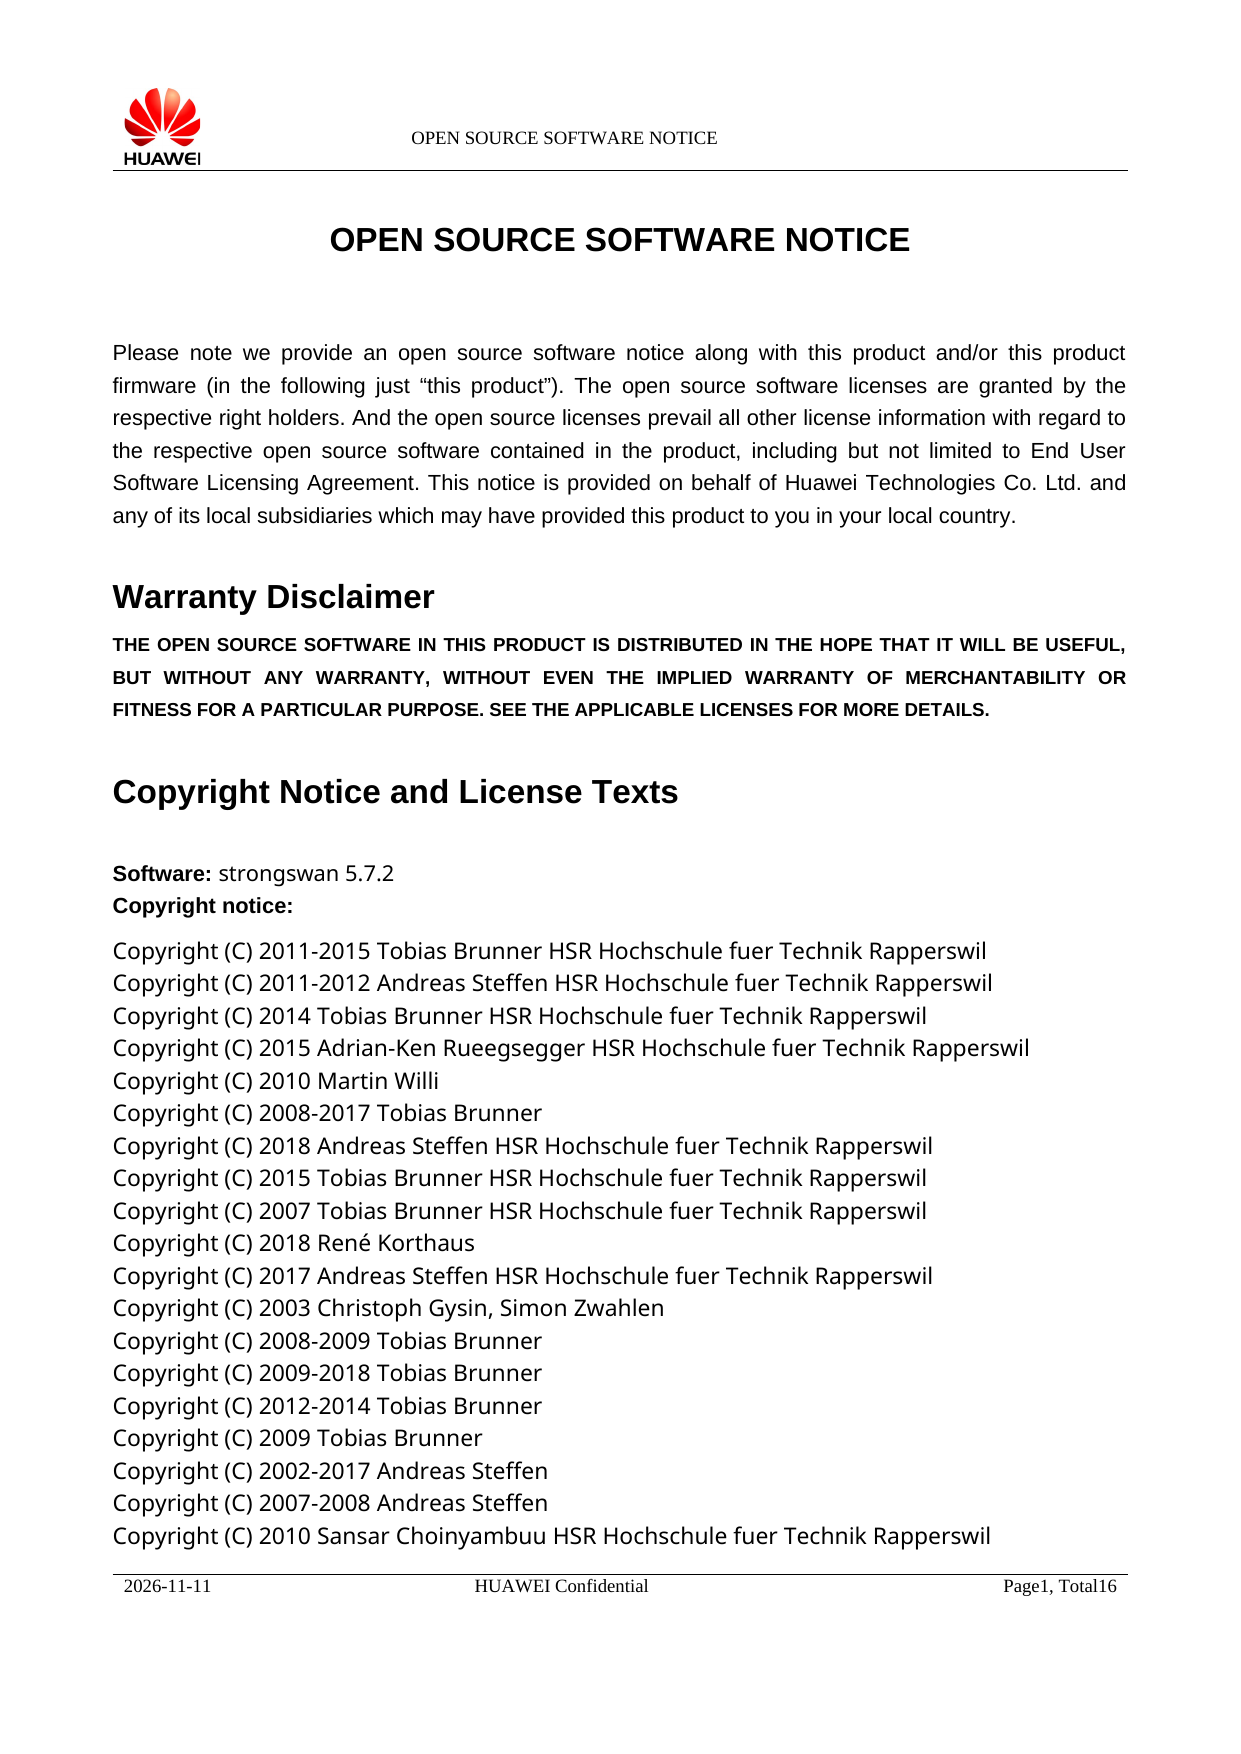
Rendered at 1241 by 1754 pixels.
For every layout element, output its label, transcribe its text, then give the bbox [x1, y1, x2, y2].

picture [124, 88, 201, 165]
text OPEN SOURCE SOFTWARE NOTICE [112, 206, 1128, 271]
text Copyright Notice and License Texts [112, 759, 1128, 824]
text The open source software in this product is distributed in the hope that it will be useful, but WITHOUT ANY WARRANTY, without even the implied warranty of MERCHANTABILITY or FITNESS FOR A PARTICULAR PURPOSE. See the applicable licenses for more details. [112, 629, 1128, 726]
title Software: strongswan 5.7.2 [112, 856, 1128, 889]
text Copyright notice: [112, 889, 1128, 921]
text Warranty Disclaimer [112, 564, 1128, 629]
text Please note we provide an open source software notice along with this product and/or this product firmware (in the following just “this product”). The open source software licenses are granted by the respective right holders. And the open source licenses prevail all other license information with regard to the respective open source software contained in the product, including but not limited to End User Software Licensing Agreement. This notice is provided on behalf of Huawei Technologies Co. Ltd. and any of its local subsidiaries which may have provided this product to you in your local country. [112, 336, 1128, 531]
